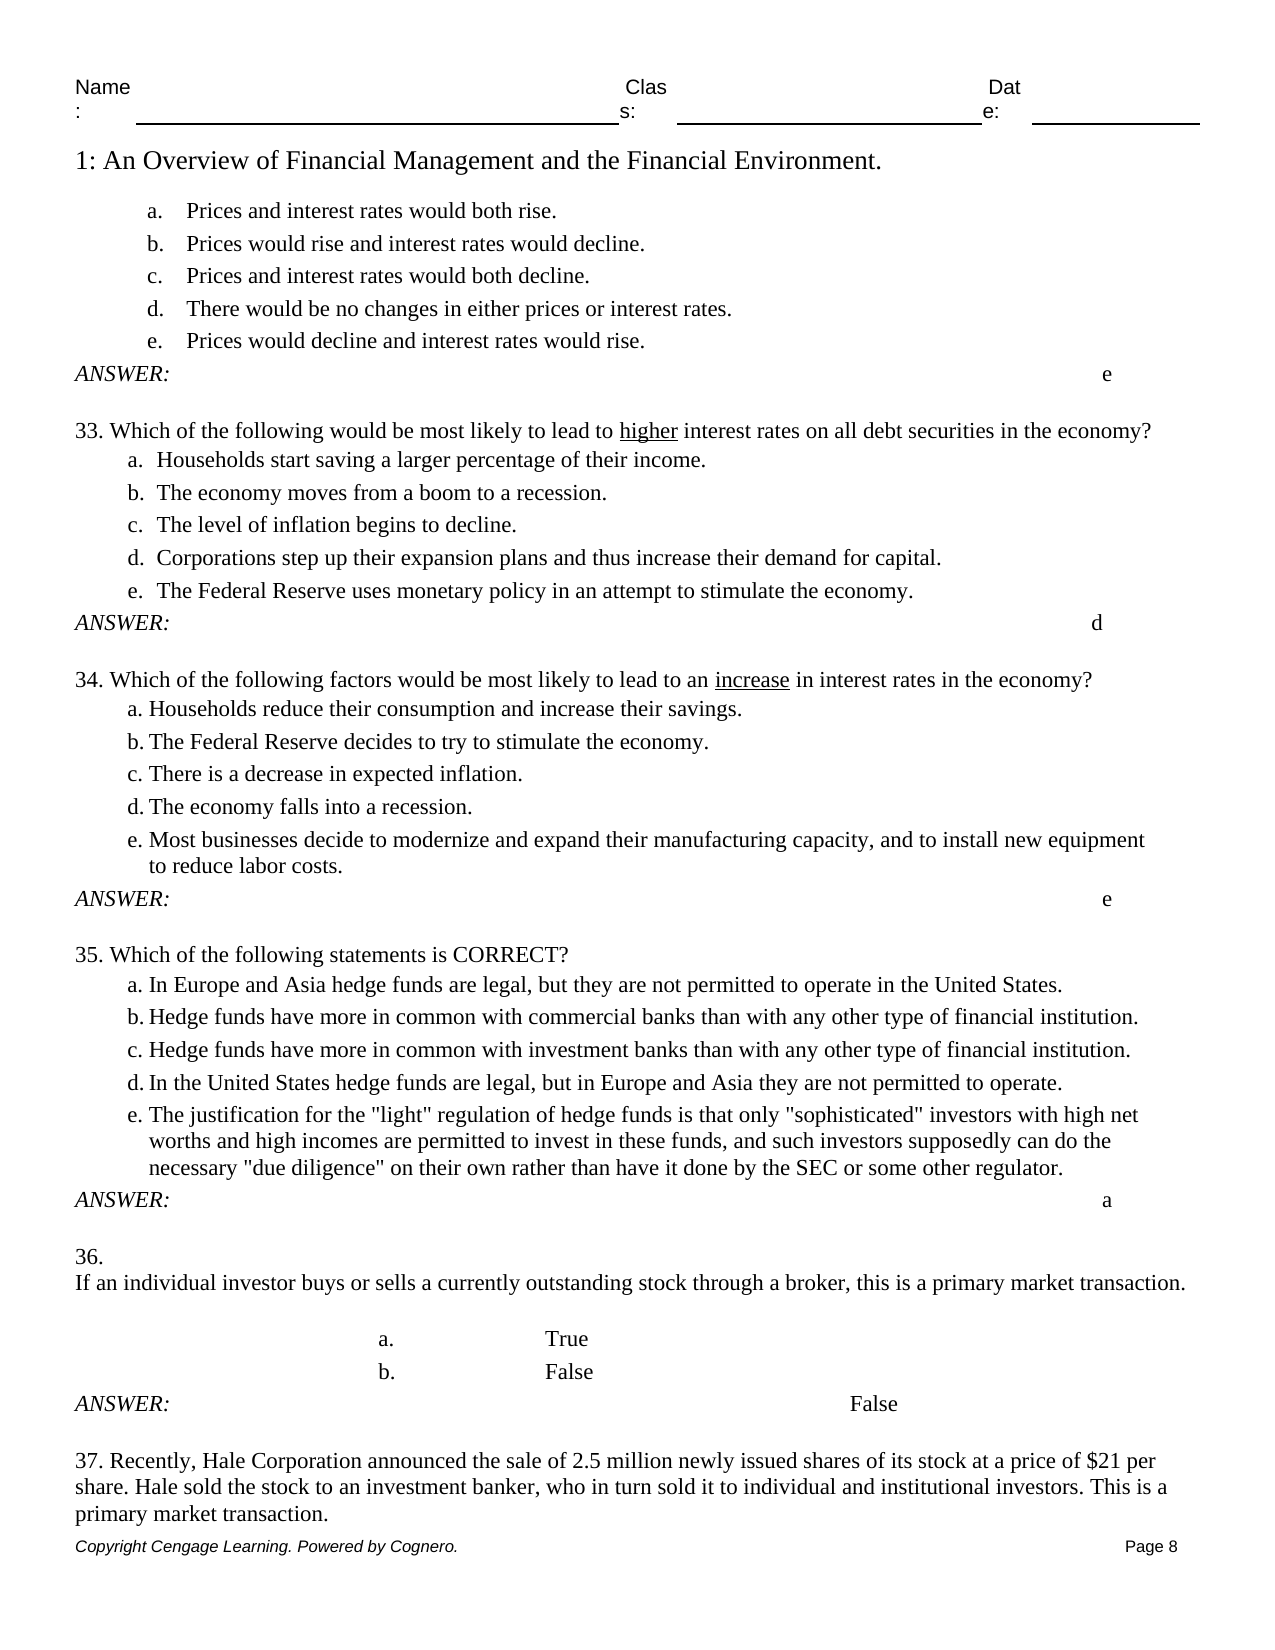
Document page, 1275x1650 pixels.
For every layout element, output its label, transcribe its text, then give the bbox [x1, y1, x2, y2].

table_header 36. ​ If an individual investor buys or sells a currently outstanding stock through a broker, this is a primary market transaction. ​ [75, 1243, 1200, 1420]
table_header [75, 1447, 1200, 1526]
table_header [75, 194, 1200, 390]
table_header 34. Which of the following factors would be most likely to lead to an increase in interest rates in the economy? [75, 666, 1200, 914]
table_header 33. Which of the following would be most likely to lead to higher interest rates on all debt securities in the economy? [75, 417, 1200, 639]
table_header 35. ​Which of the following statements is CORRECT? [75, 941, 1200, 1216]
